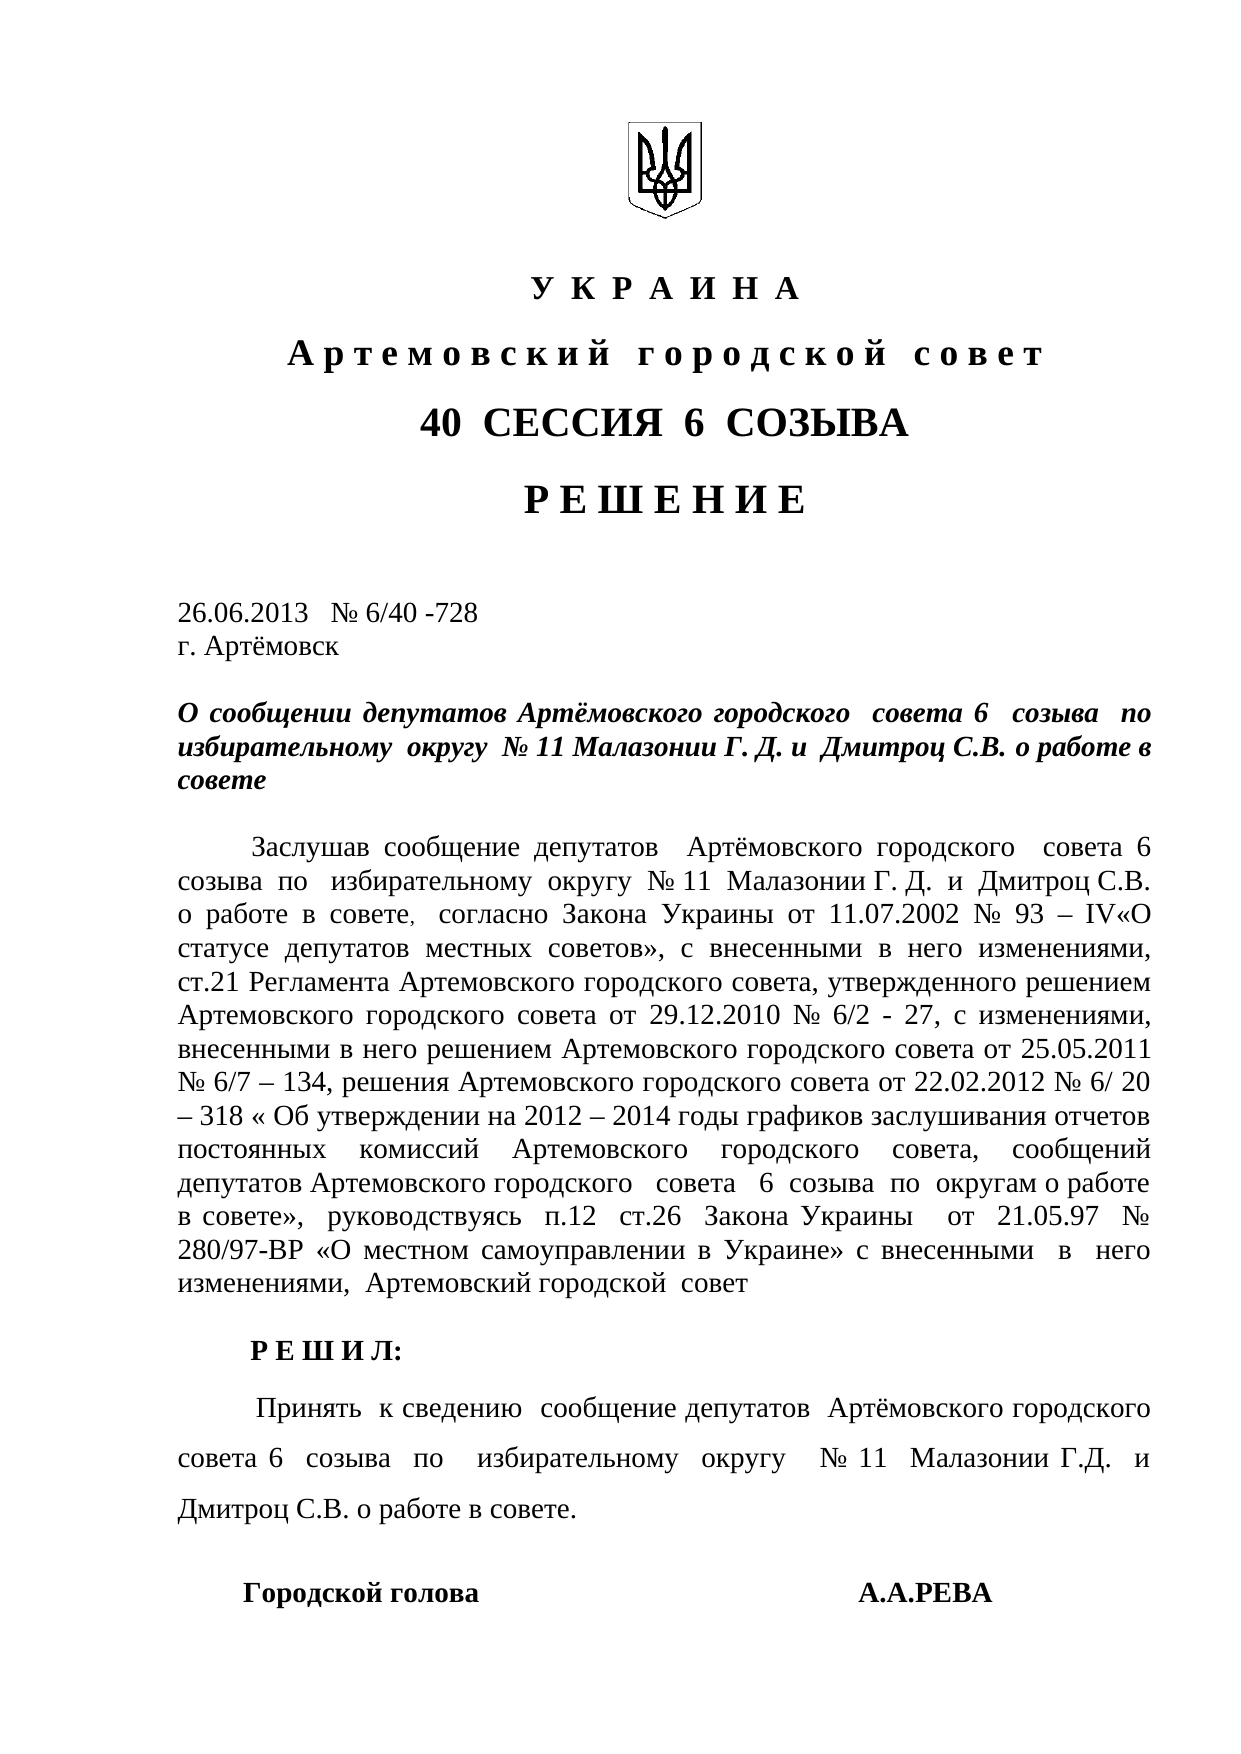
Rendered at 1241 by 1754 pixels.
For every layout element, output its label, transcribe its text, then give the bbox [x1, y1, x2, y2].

text О сообщении депутатов Артёмовского городского совета 6 cозыва по избирательному округу № 11 Малазонии Г. Д. и Дмитроц С.В. о работе в совете [177, 695, 1152, 796]
text г. Артёмовск [177, 628, 1152, 662]
text 40 СЕССИЯ 6 СОЗЫВА [177, 398, 1152, 446]
picture [625, 118, 704, 221]
text Заслушав сообщение депутатов Артёмовского городского совета 6 cозыва по избирательному округу № 11 Малазонии Г. Д. и Дмитроц С.В. о работе в совете, согласно Закона Украины от 11.07.2002 № 93 – IV«О статусе депутатов местных советов», с внесенными в него изменениями, ст.21 Регламента Артемовского городского совета, утвержденного решением Артемовского городского совета от 29.12.2010 № 6/2 - 27, с изменениями, внесенными в него решением Артемовского городского совета от 25.05.2011 № 6/7 – 134, решения Артемовского городского совета от 22.02.2012 № 6/ 20 – 318 « Об утверждении на 2012 – 2014 годы графиков заслушивания отчетов постоянных комиссий Артемовского городского совета, сообщений депутатов Артемовского городского совета 6 созыва по округам о работе в совете», руководствуясь п.12 ст.26 Закона Украины от 21.05.97 № 280/97-ВР «О местном самоуправлении в Украине» с внесенными в него изменениями, Артемовский городской совет [177, 829, 1152, 1299]
subtitle У К Р А И Н А [177, 268, 1152, 307]
text Городской голова А.А.РЕВА [177, 1575, 1152, 1608]
subtitle Р Е Ш Е Н И Е [177, 474, 1152, 522]
text 26.06.2013 № 6/40 -728 [177, 595, 1152, 628]
text Р Е Ш И Л: [177, 1333, 1152, 1366]
subtitle А р т е м о в с к и й г о р о д с к о й с о в е т [177, 331, 1152, 374]
text Принять к сведению сообщение депутатов Артёмовского городского совета 6 cозыва по избирательному округу № 11 Малазонии Г.Д. и Дмитроц С.В. о работе в совете. [177, 1390, 1152, 1524]
